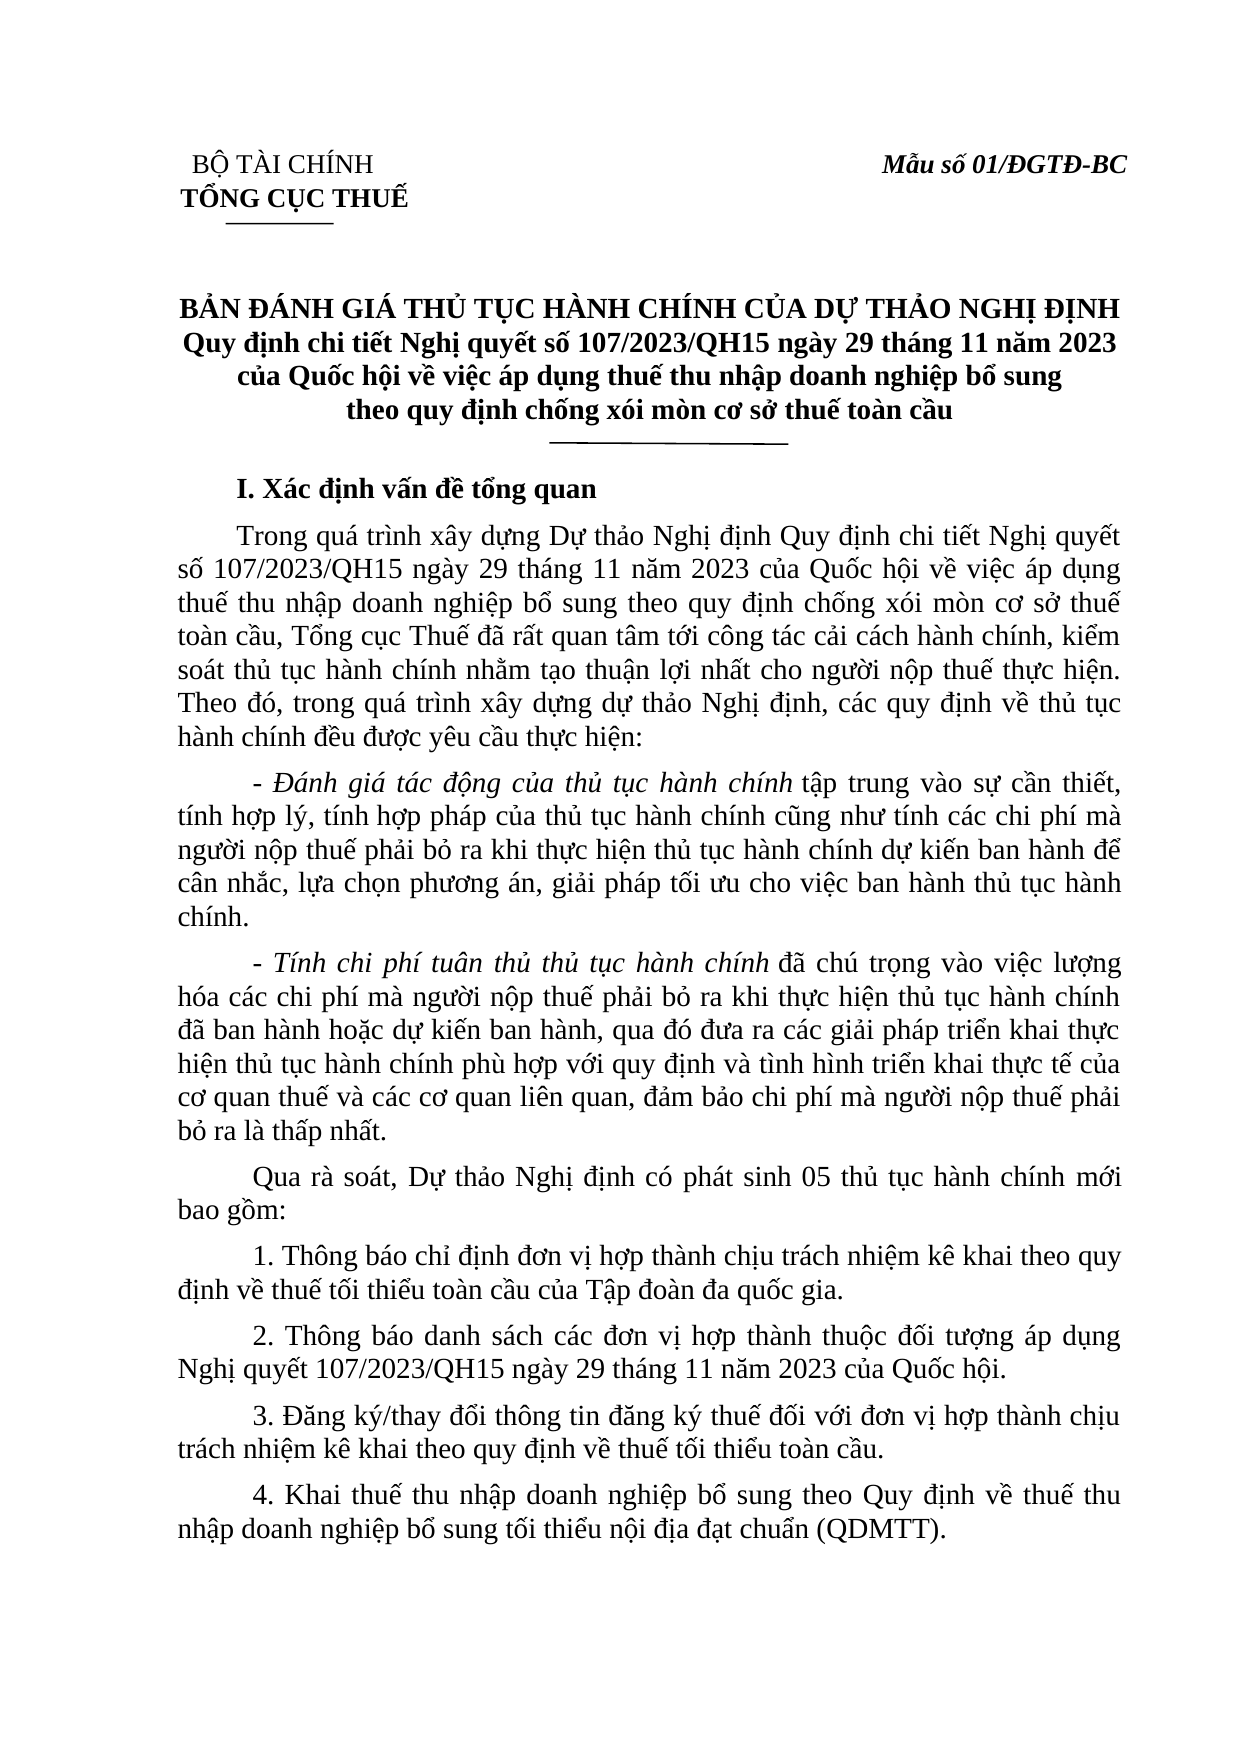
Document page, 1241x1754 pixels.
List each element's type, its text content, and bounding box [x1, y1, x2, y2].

text Trong quá trình xây dựng Dự thảo Nghị định Quy định chi tiết Nghị quyết số 107/2023/QH15 ngày 29 tháng 11 năm 2023 của Quốc hội về việc áp dụng thuế thu nhập doanh nghiệp bổ sung theo quy định chống xói mòn cơ sở thuế toàn cầu, Tổng cục Thuế đã rất quan tâm tới công tác cải cách hành chính, kiểm soát thủ tục hành chính nhằm tạo thuận lợi nhất cho người nộp thuế thực hiện. Theo đó, trong quá trình xây dựng dự thảo Nghị định, các quy định về thủ tục hành chính đều được yêu cầu thực hiện: [177, 518, 1122, 752]
text - Tính chi phí tuân thủ thủ tục hành chính đã chú trọng vào việc lượng hóa các chi phí mà người nộp thuế phải bỏ ra khi thực hiện thủ tục hành chính đã ban hành hoặc dự kiến ban hành, qua đó đưa ra các giải pháp triển khai thực hiện thủ tục hành chính phù hợp với quy định và tình hình triển khai thực tế của cơ quan thuế và các cơ quan liên quan, đảm bảo chi phí mà người nộp thuế phải bỏ ra là thấp nhất. [177, 945, 1122, 1146]
text - Đánh giá tác động của thủ tục hành chính tập trung vào sự cần thiết, tính hợp lý, tính hợp pháp của thủ tục hành chính cũng như tính các chi phí mà người nộp thuế phải bỏ ra khi thực hiện thủ tục hành chính dự kiến ban hành để cân nhắc, lựa chọn phương án, giải pháp tối ưu cho việc ban hành thủ tục hành chính. [177, 765, 1122, 933]
text 1. Thông báo chỉ định đơn vị hợp thành chịu trách nhiệm kê khai theo quy định về thuế tối thiểu toàn cầu của Tập đoàn đa quốc gia. [177, 1238, 1122, 1306]
text I. Xác định vấn đề tổng quan [177, 472, 1122, 505]
text 3. Đăng ký/thay đổi thông tin đăng ký thuế đối với đơn vị hợp thành chịu trách nhiệm kê khai theo quy định về thuế tối thiểu toàn cầu. [177, 1398, 1122, 1465]
text của Quốc hội về việc áp dụng thuế thu nhập doanh nghiệp bổ sung [177, 358, 1122, 392]
text theo quy định chống xói mòn cơ sở thuế toàn cầu [177, 392, 1122, 426]
text Qua rà soát, Dự thảo Nghị định có phát sinh 05 thủ tục hành chính mới bao gồm: [177, 1159, 1122, 1226]
text BẢN ĐÁNH GIÁ THỦ TỤC HÀNH CHÍNH CỦA DỰ THẢO NGHỊ ĐỊNH Quy định chi tiết Nghị quyết số 107/2023/QH15 ngày 29 tháng 11 năm 2023 [177, 291, 1122, 358]
text 4. Khai thuế thu nhập doanh nghiệp bổ sung theo Quy định về thuế thu nhập doanh nghiệp bổ sung tối thiểu nội địa đạt chuẩn (QDMTT). [177, 1477, 1122, 1544]
table_header Mẫu số 01/ĐGTĐ-BC [496, 148, 1141, 291]
text 2. Thông báo danh sách các đơn vị hợp thành thuộc đối tượng áp dụng Nghị quyết 107/2023/QH15 ngày 29 tháng 11 năm 2023 của Quốc hội. [177, 1318, 1122, 1385]
table_header BỘ TÀI CHÍNH TỔNG CỤC THUẾ [159, 148, 496, 291]
